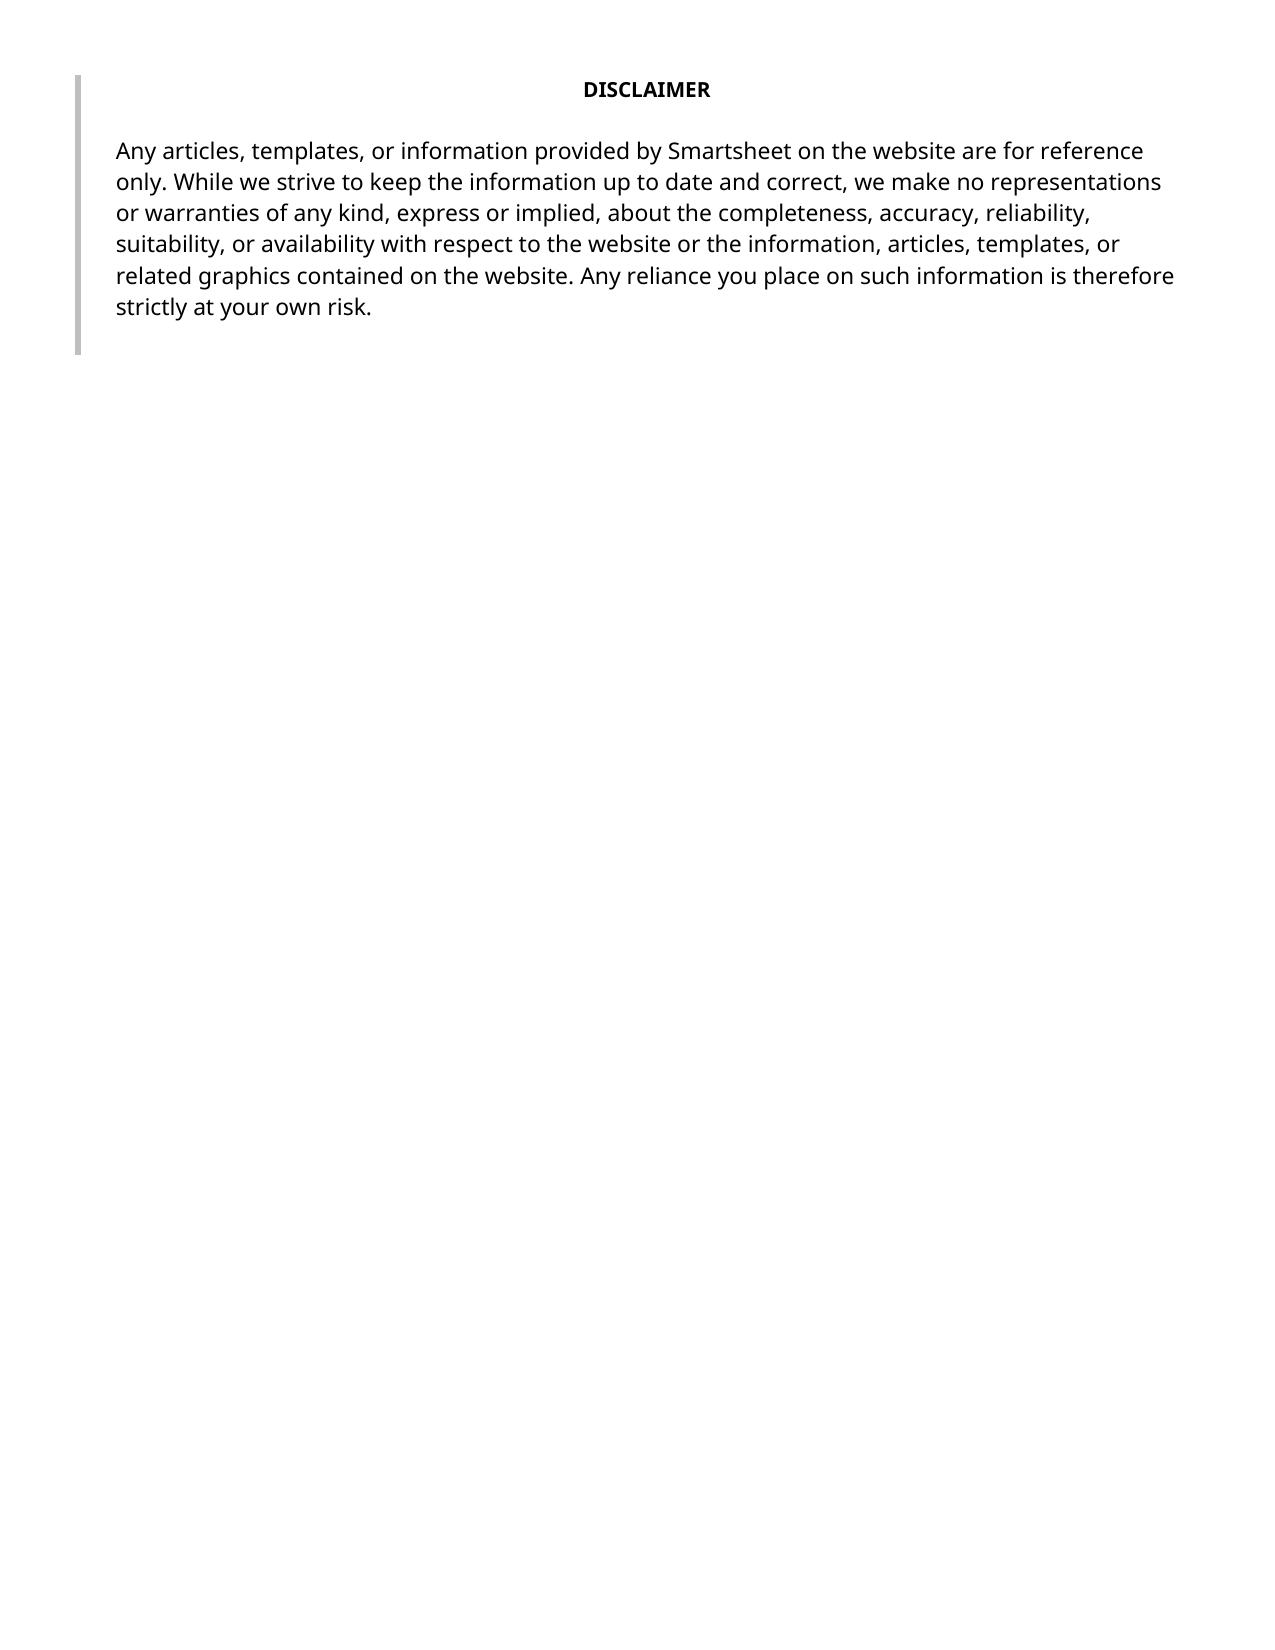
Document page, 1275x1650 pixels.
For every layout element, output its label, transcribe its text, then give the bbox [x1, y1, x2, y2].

table_header DISCLAIMER Any articles, templates, or information provided by Smartsheet on the website are for reference only. While we strive to keep the information up to date and correct, we make no representations or warranties of any kind, express or implied, about the completeness, accuracy, reliability, suitability, or availability with respect to the website or the information, articles, templates, or related graphics contained on the website. Any reliance you place on such information is therefore strictly at your own risk. [81, 75, 1189, 355]
